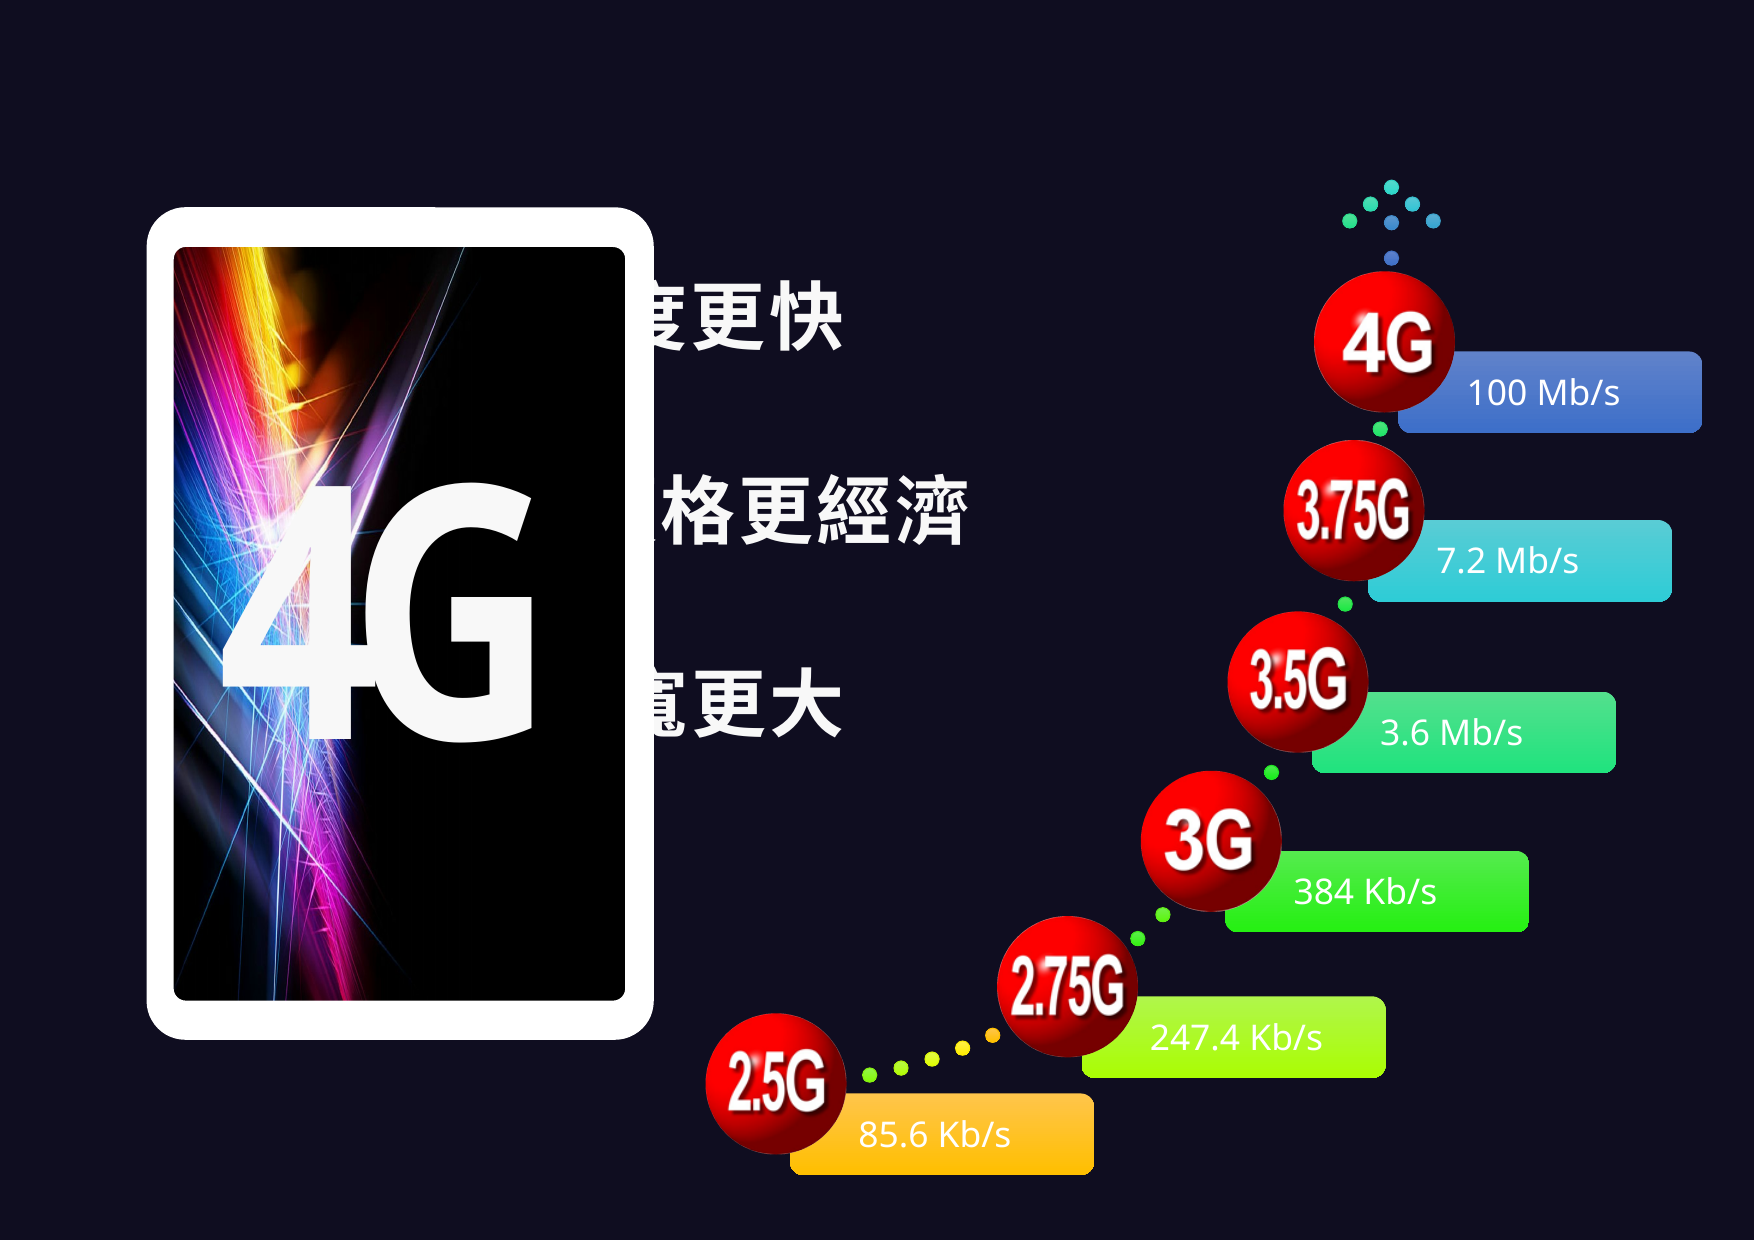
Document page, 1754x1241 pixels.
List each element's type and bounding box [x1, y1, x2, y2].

picture [1227, 611, 1369, 753]
picture [705, 1013, 847, 1155]
picture [1314, 271, 1455, 413]
picture [174, 247, 625, 1000]
picture [1283, 440, 1425, 582]
picture [1140, 770, 1282, 912]
picture [997, 916, 1139, 1058]
